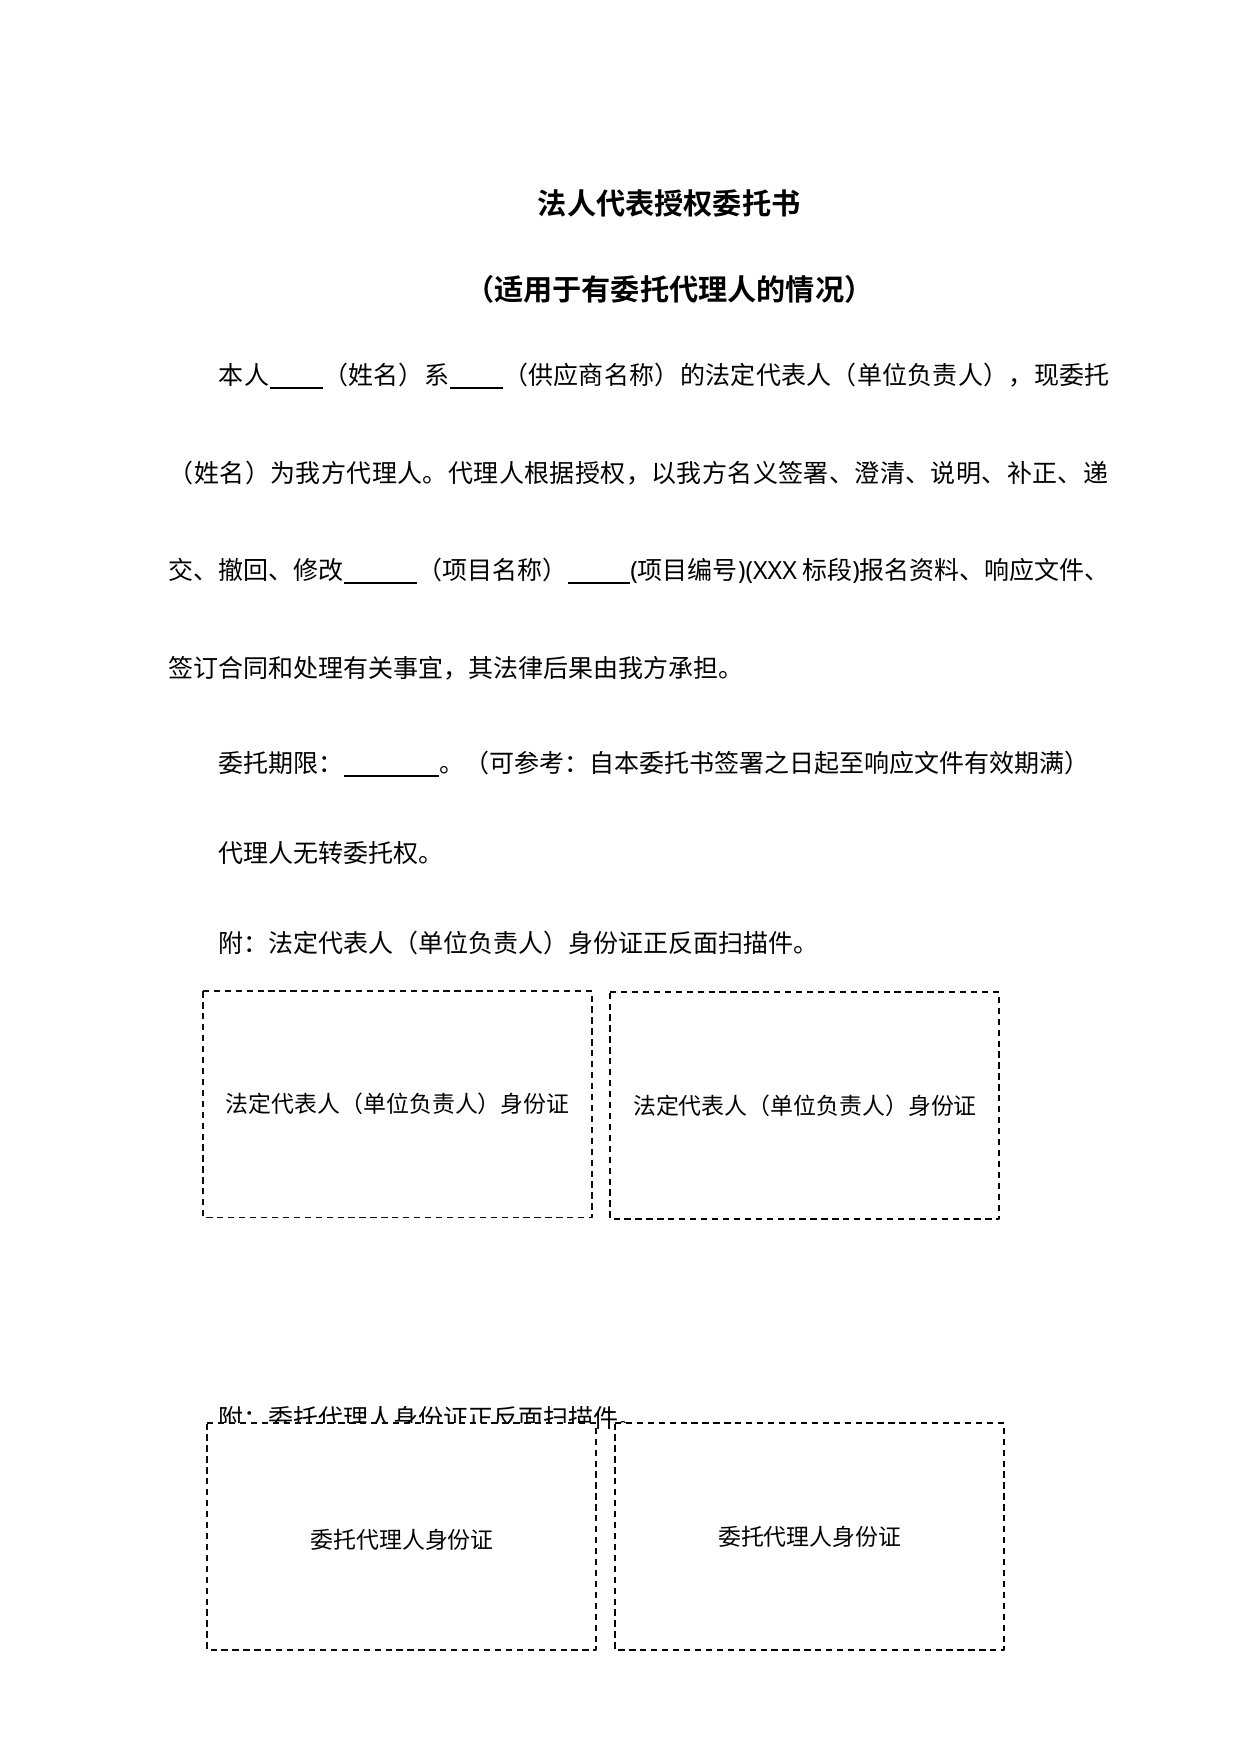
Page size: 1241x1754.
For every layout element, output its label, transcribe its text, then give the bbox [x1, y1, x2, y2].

text （适用于有委托代理人的情况） [169, 255, 1110, 320]
text 法人代表授权委托书 [169, 169, 1110, 234]
text 委托期限： 。（可参考：自本委托书签署之日起至响应文件有效期满） [169, 729, 1110, 794]
text 本人 （姓名）系 （供应商名称）的法定代表人（单位负责人），现委托 （姓名）为我方代理人。代理人根据授权，以我方名义签署、澄清、说明、补正、递交、撤回、修改 （项目名称） (项目编号)(XXX标段)报名资料、响应文件、签订合同和处理有关事宜，其法律后果由我方承担。 [169, 341, 1110, 699]
text 附：法定代表人（单位负责人）身份证正反面扫描件。 [169, 909, 1110, 974]
text 代理人无转委托权。 [169, 819, 1110, 884]
text 附：委托代理人身份证正反面扫描件。 [169, 1384, 1110, 1449]
